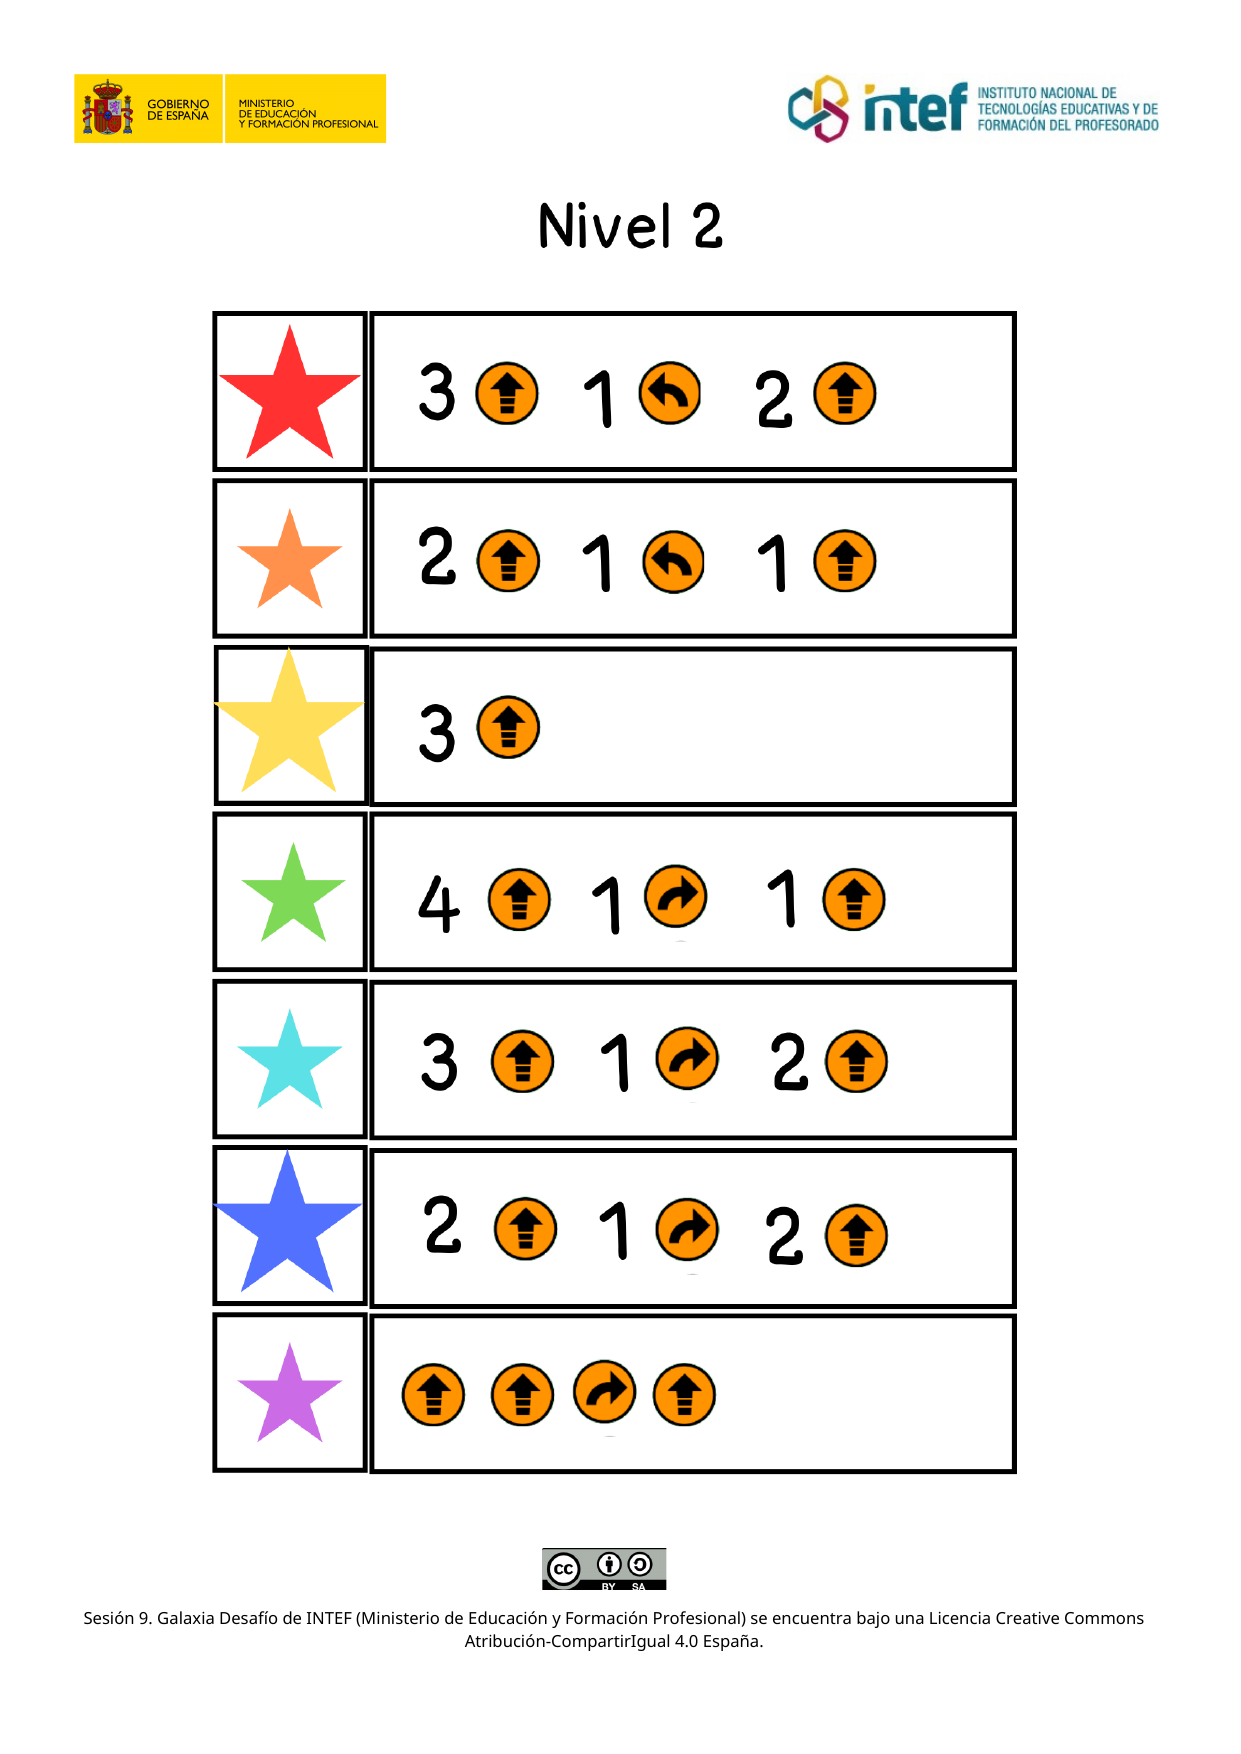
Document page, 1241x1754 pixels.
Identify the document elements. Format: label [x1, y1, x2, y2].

picture [111, 174, 1117, 1539]
picture [787, 73, 1160, 144]
picture [541, 1548, 667, 1589]
picture [74, 73, 387, 144]
